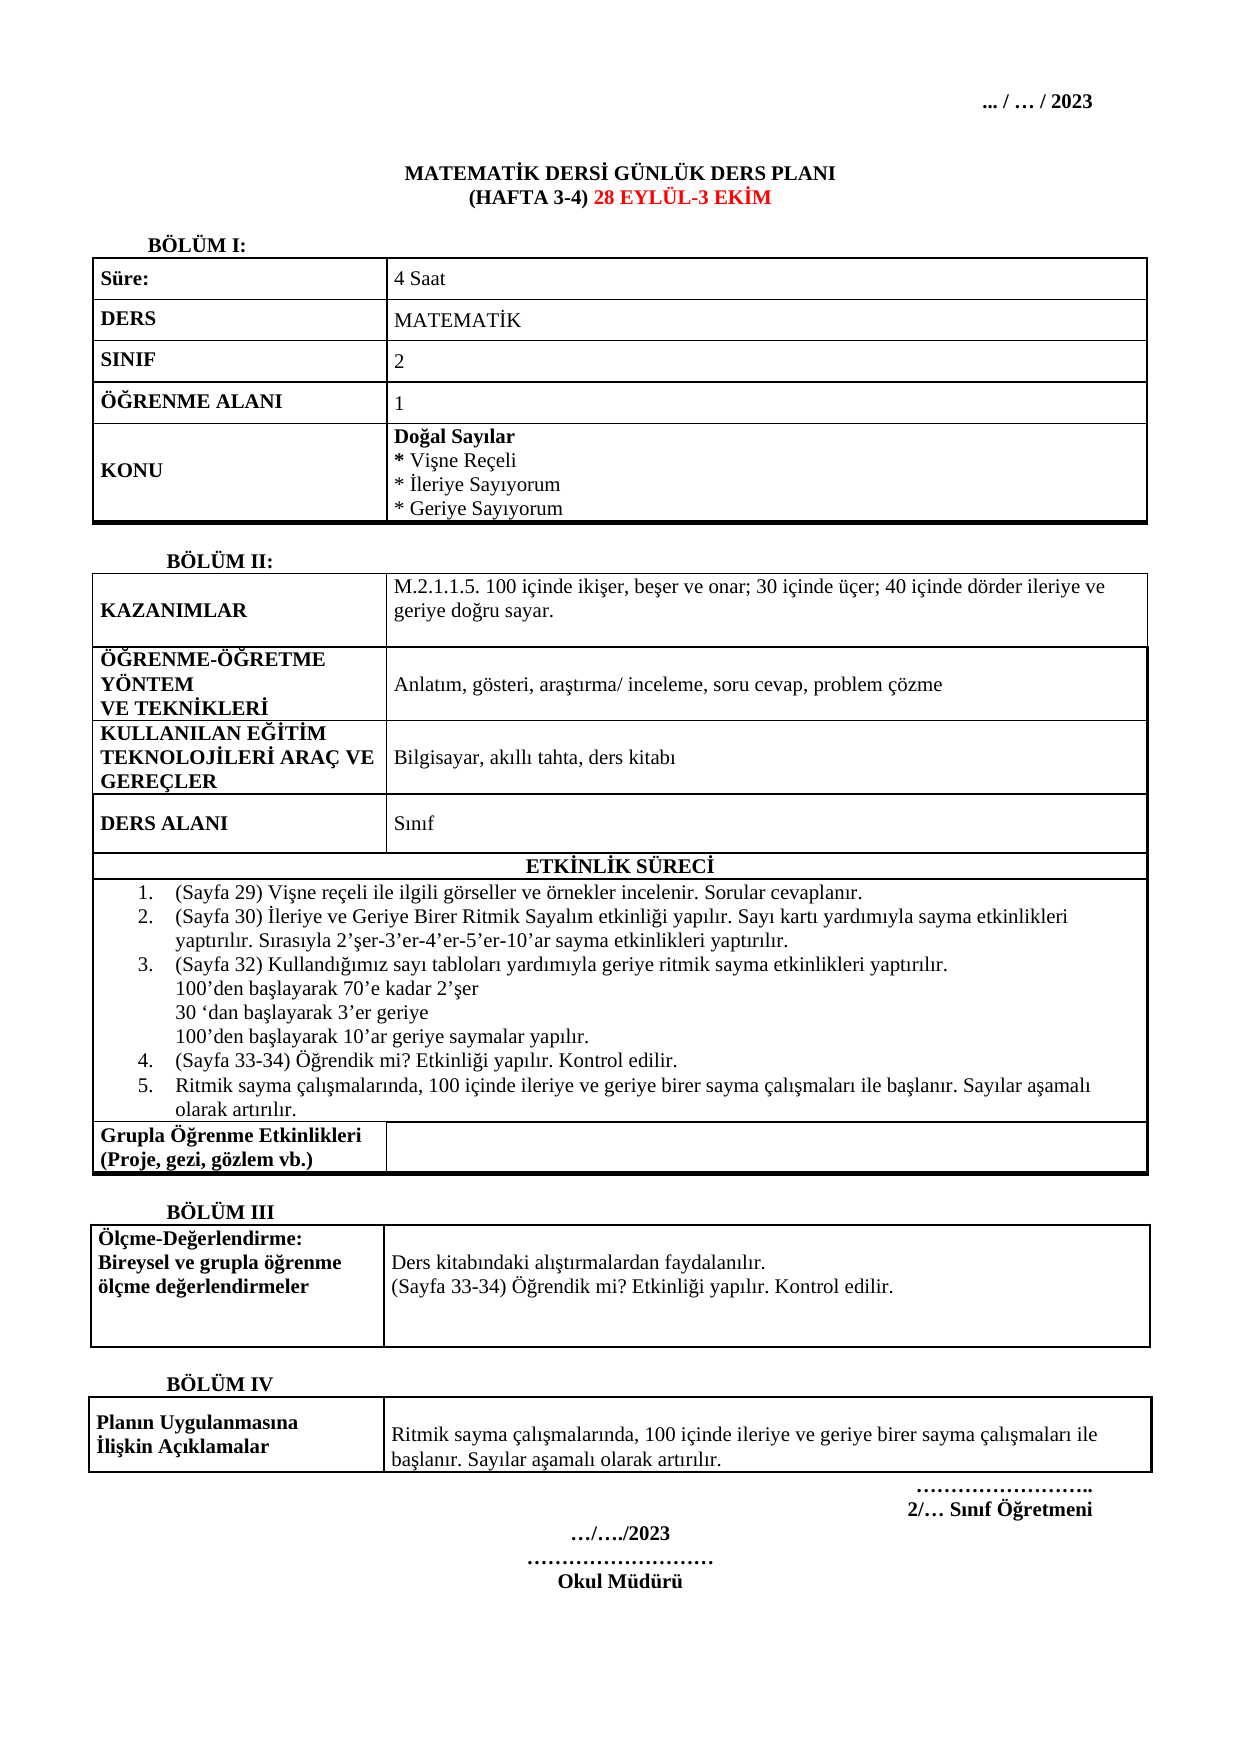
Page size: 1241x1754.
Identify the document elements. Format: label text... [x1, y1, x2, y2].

table_cell [387, 1123, 1146, 1171]
table_header Süre: [94, 259, 386, 298]
text ... / … / 2023 [148, 89, 1092, 113]
table_cell Bilgisayar, akıllı tahta, ders kitabı [387, 721, 1146, 793]
table_header Ders kitabındaki alıştırmalardan faydalanılır. (Sayfa 33-34) Öğrendik mi? Etkinliği yapılır. Kontrol edilir. [385, 1226, 1149, 1346]
table_header M.2.1.1.5. 100 içinde ikişer, beşer ve onar; 30 içinde üçer; 40 içinde dörder ileriye ve geriye doğru sayar. [387, 574, 1147, 646]
table_cell ÖĞRENME-ÖĞRETME YÖNTEM VE TEKNİKLERİ [93, 648, 386, 719]
text …………………….. [148, 1473, 1092, 1497]
subtitle BÖLÜM IV [148, 1372, 1092, 1396]
table_cell Doğal Sayılar * Vişne Reçeli * İleriye Sayıyorum * Geriye Sayıyorum [388, 424, 1146, 520]
table_header KAZANIMLAR [93, 574, 386, 646]
table_cell DERS ALANI [94, 795, 386, 852]
table_cell Anlatım, gösteri, araştırma/ inceleme, soru cevap, problem çözme [387, 648, 1146, 719]
table_header Planın Uygulanmasına İlişkin Açıklamalar [90, 1398, 383, 1471]
table_cell ETKİNLİK SÜRECİ [94, 854, 1146, 878]
table_header Ölçme-Değerlendirme: Bireysel ve grupla öğrenme ölçme değerlendirmeler [92, 1226, 383, 1346]
text 2/… Sınıf Öğretmeni [148, 1497, 1092, 1521]
table_cell ÖĞRENME ALANI [94, 383, 386, 422]
text ……………………… [148, 1545, 1092, 1569]
text …/…./2023 [148, 1521, 1092, 1545]
table_cell (Sayfa 29) Vişne reçeli ile ilgili görseller ve örnekler incelenir. Sorular cevaplanır. (Sayfa 30) İleriye ve Geriye Birer Ritmik Sayalım etkinliği yapılır. Sayı kartı yardımıyla sayma etkinlikleri yaptırılır. Sırasıyla 2’şer-3’er-4’er-5’er-10’ar sayma etkinlikleri yaptırılır. (Sayfa 32) Kullandığımız sayı tabloları yardımıyla geriye ritmik sayma etkinlikleri yaptırılır. 100’den başlayarak 70’e kadar 2’şer 30 ‘dan başlayarak 3’er geriye 100’den başlayarak 10’ar geriye saymalar yapılır. (Sayfa 33-34) Öğrendik mi? Etkinliği yapılır. Kontrol edilir. Ritmik sayma çalışmalarında, 100 içinde ileriye ve geriye birer sayma çalışmaları ile başlanır. Sayılar aşamalı olarak artırılır. [94, 880, 1146, 1121]
table_cell KONU [94, 424, 386, 520]
table_cell Sınıf [387, 795, 1146, 852]
text MATEMATİK DERSİ GÜNLÜK DERS PLANI [148, 161, 1092, 185]
table_header 4 Saat [388, 259, 1146, 298]
table_cell MATEMATİK [388, 300, 1146, 340]
table_cell KULLANILAN EĞİTİM TEKNOLOJİLERİ ARAÇ VE GEREÇLER [93, 721, 386, 793]
table_cell Grupla Öğrenme Etkinlikleri (Proje, gezi, gözlem vb.) [94, 1122, 386, 1171]
subtitle BÖLÜM III [148, 1199, 1092, 1224]
table_cell SINIF [94, 341, 386, 381]
table_header Ritmik sayma çalışmalarında, 100 içinde ileriye ve geriye birer sayma çalışmaları ile başlanır. Sayılar aşamalı olarak artırılır. [385, 1398, 1150, 1471]
text BÖLÜM II: [148, 549, 1092, 573]
text (HAFTA 3-4) 28 EYLÜL-3 EKİM [148, 185, 1092, 209]
table_cell DERS [94, 300, 386, 340]
table_cell 1 [388, 383, 1146, 422]
text Okul Müdürü [148, 1569, 1092, 1593]
text BÖLÜM I: [148, 233, 1092, 257]
table_cell 2 [388, 341, 1146, 381]
